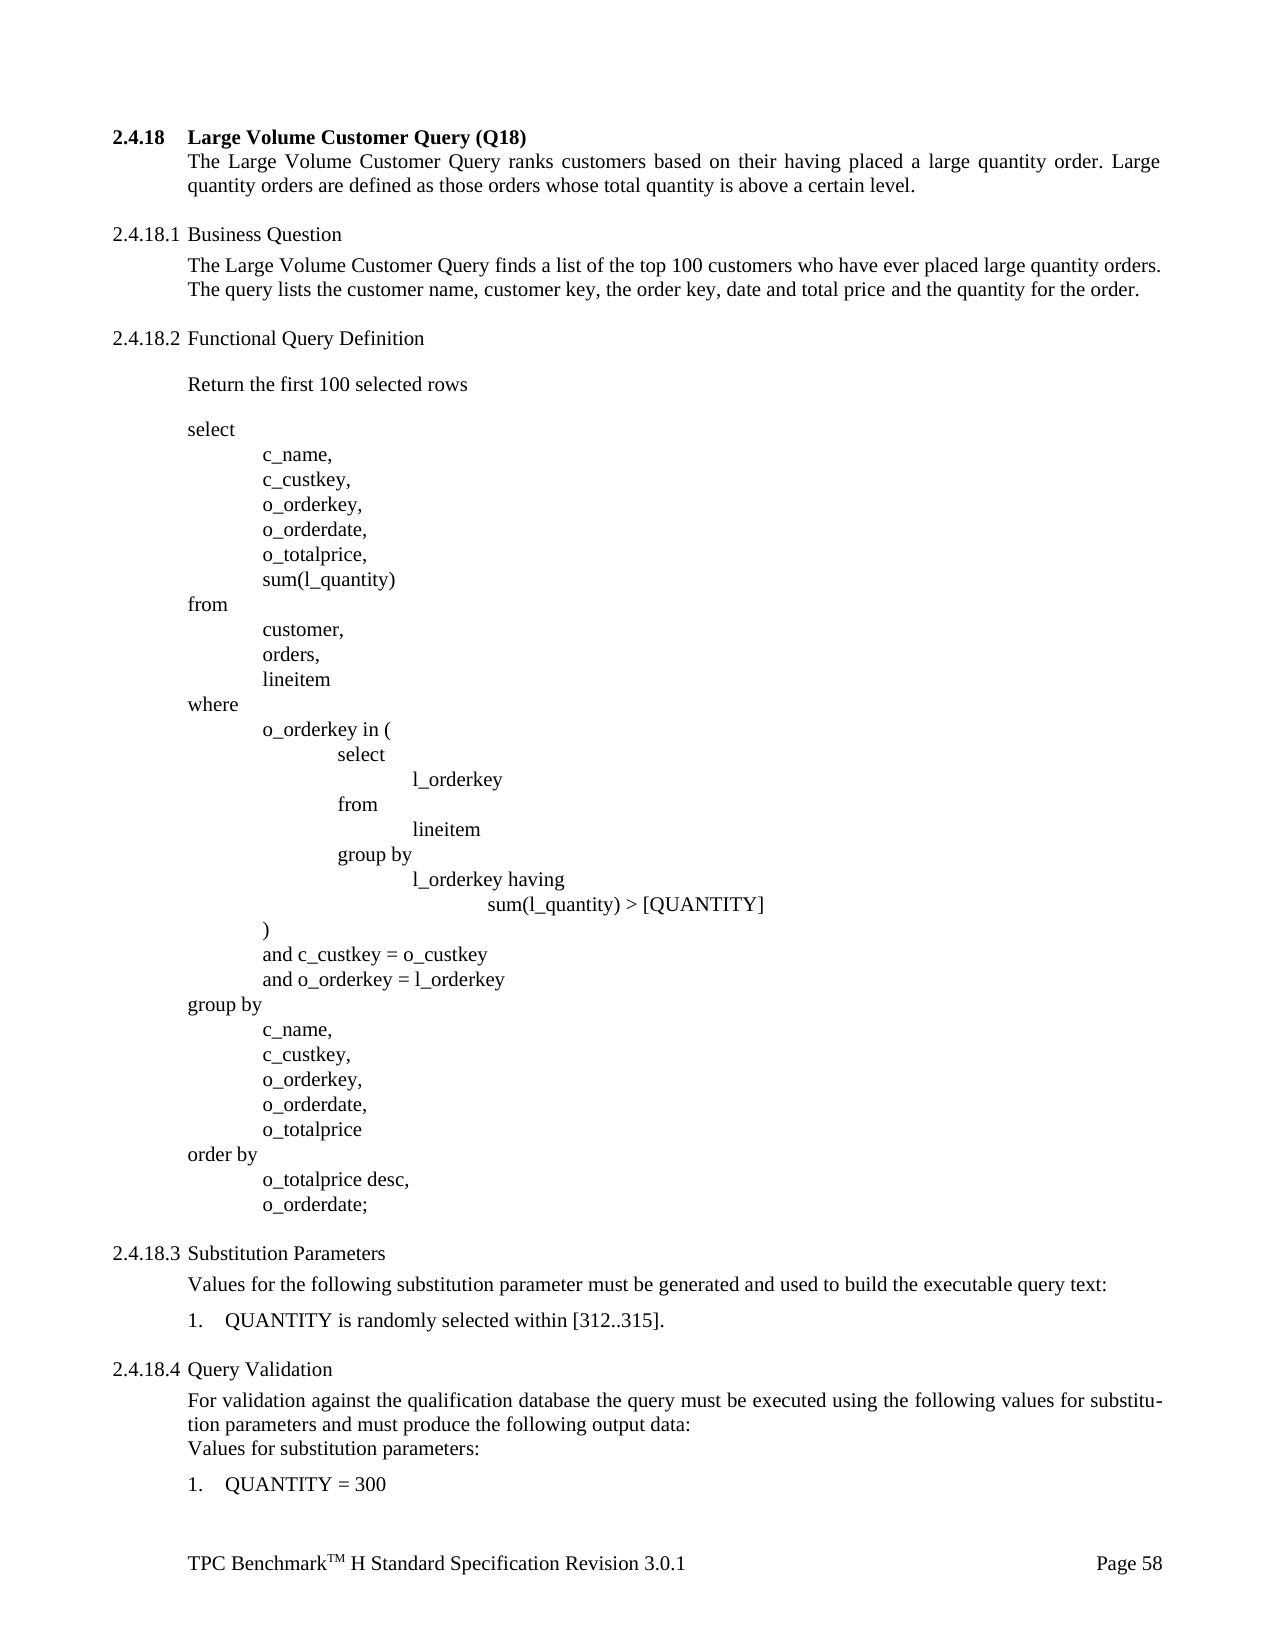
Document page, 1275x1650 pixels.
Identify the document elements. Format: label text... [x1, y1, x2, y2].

text o_totalprice, [262, 541, 1162, 566]
subtitle Business Question [112, 222, 1162, 246]
text The Large Volume Customer Query ranks customers based on their having placed a large quantity order. Large quantity orders are defined as those orders whose total quantity is above a certain level. [187, 149, 1162, 197]
text For validation against the qualification database the query must be executed using the following values for substitution parameters and must produce the following output data: [187, 1388, 1162, 1436]
text c_name, [262, 441, 1162, 466]
text l_orderkey [412, 766, 1162, 791]
text order by [187, 1141, 1162, 1166]
subtitle Functional Query Definition [112, 326, 1162, 350]
text o_totalprice desc, [262, 1166, 1162, 1191]
text Values for the following substitution parameter must be generated and used to build the executable query text: [187, 1272, 1162, 1296]
text o_orderdate, [262, 516, 1162, 541]
text o_orderkey, [262, 491, 1162, 516]
text from [337, 791, 1162, 816]
subtitle Query Validation [112, 1357, 1162, 1381]
list QUANTITY = 300 [187, 1472, 1162, 1496]
text group by [187, 991, 1162, 1016]
text customer, [262, 616, 1162, 641]
text o_orderkey, [262, 1066, 1162, 1091]
text o_orderkey in ( [262, 716, 1162, 741]
text and c_custkey = o_custkey [262, 941, 1162, 966]
subtitle Substitution Parameters [112, 1241, 1162, 1265]
subtitle Large Volume Customer Query (Q18) [112, 125, 1162, 149]
text and o_orderkey = l_orderkey [262, 966, 1162, 991]
text ) [262, 916, 1162, 941]
text sum(l_quantity) > [QUANTITY] [487, 891, 1162, 916]
text c_custkey, [262, 466, 1162, 491]
text lineitem [262, 666, 1162, 691]
text o_totalprice [262, 1116, 1162, 1141]
text select [337, 741, 1162, 766]
list QUANTITY is randomly selected within [312..315]. [187, 1308, 1162, 1332]
text from [187, 591, 1162, 616]
text o_orderdate, [262, 1091, 1162, 1116]
text sum(l_quantity) [262, 566, 1162, 591]
text lineitem [412, 816, 1162, 841]
text c_name, [262, 1016, 1162, 1041]
text o_orderdate; [262, 1191, 1162, 1216]
text select [187, 416, 1162, 441]
text The Large Volume Customer Query finds a list of the top 100 customers who have ever placed large quantity orders. The query lists the customer name, customer key, the order key, date and total price and the quantity for the order. [187, 252, 1162, 301]
text l_orderkey having [412, 866, 1162, 891]
text Values for substitution parameters: [187, 1436, 1162, 1460]
text Return the first 100 selected rows [187, 371, 1162, 396]
text orders, [262, 641, 1162, 666]
text c_custkey, [262, 1041, 1162, 1066]
text where [187, 691, 1162, 716]
text group by [337, 841, 1162, 866]
